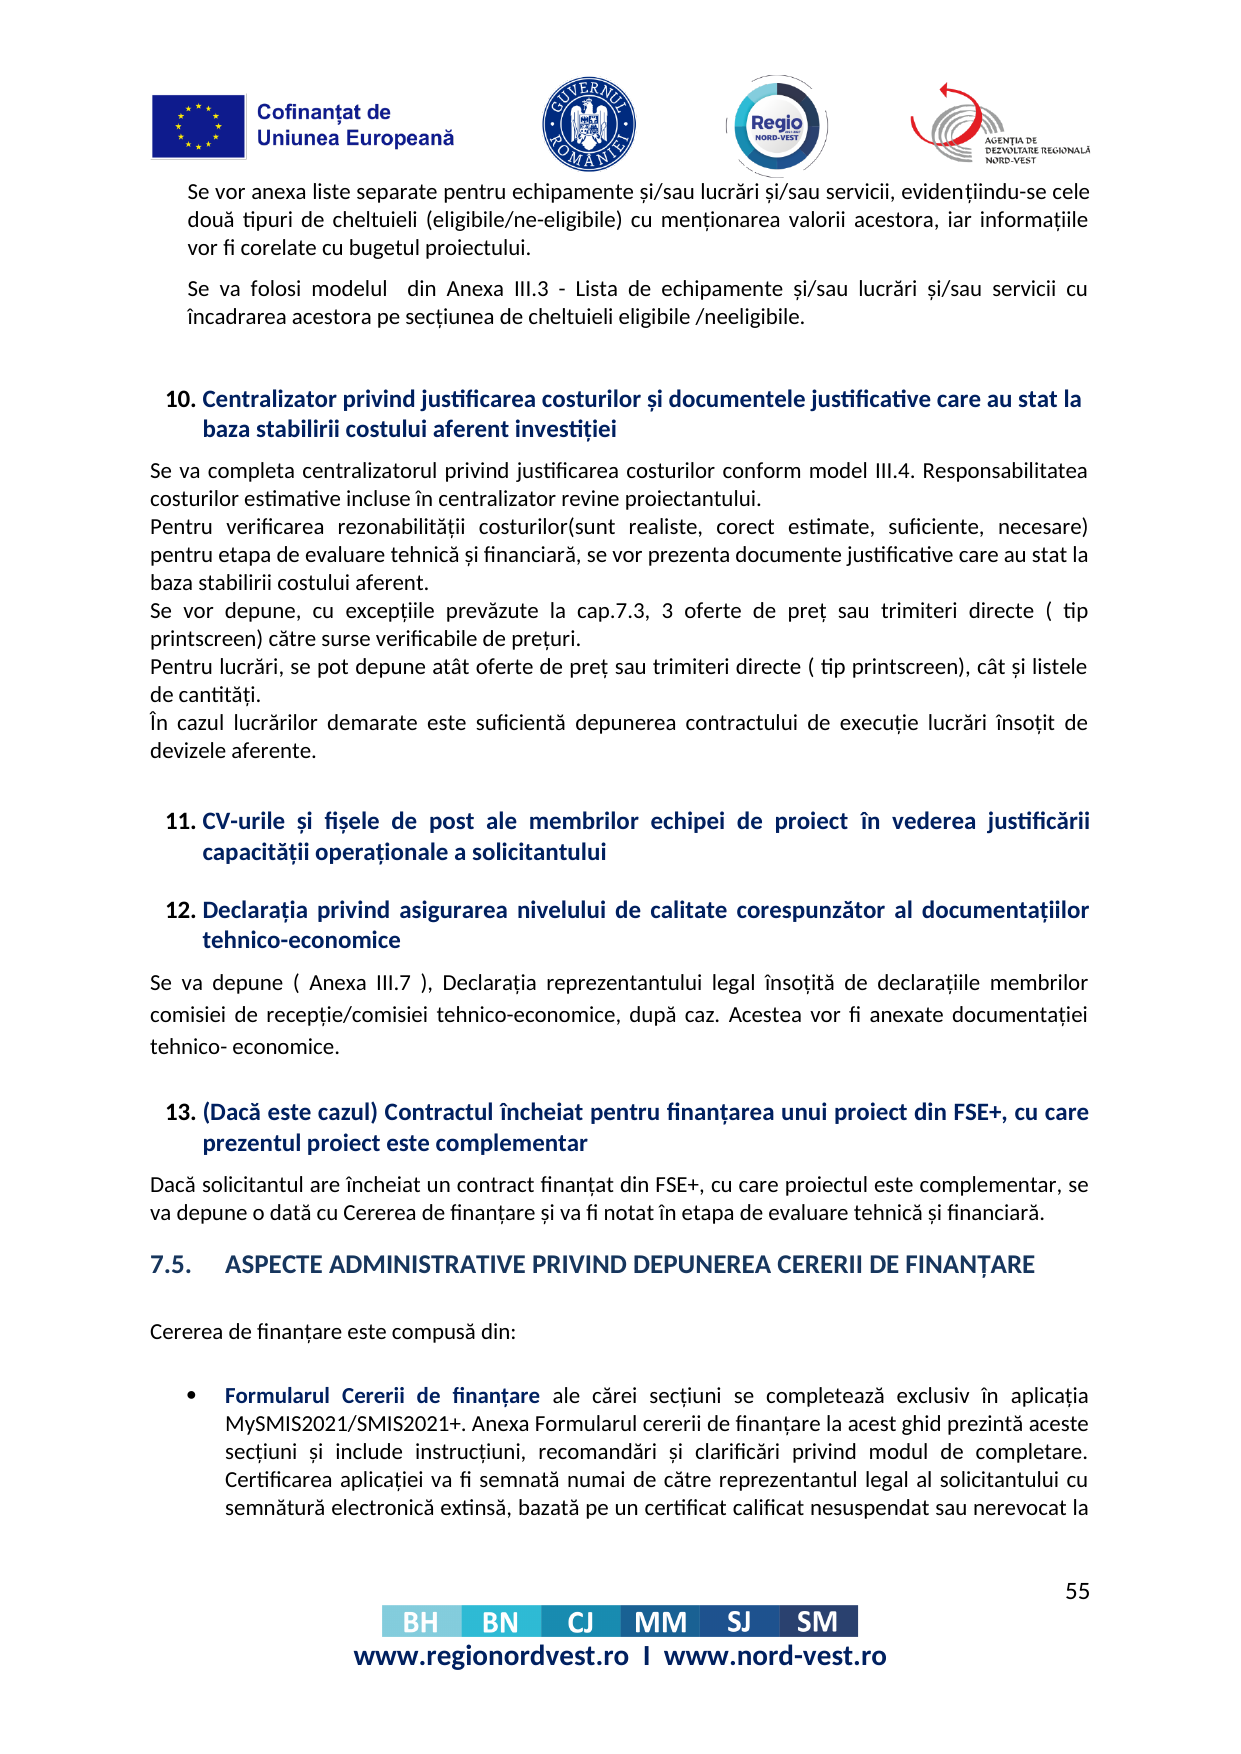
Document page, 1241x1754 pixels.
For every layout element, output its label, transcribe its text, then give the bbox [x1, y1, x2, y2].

text Se va completa centralizatorul privind justificarea costurilor conform model III.4. Responsabilitatea costurilor estimative incluse în centralizator revine proiectantului. [150, 456, 1090, 512]
text Pentru lucrări, se pot depune atât oferte de preț sau trimiteri directe ( tip printscreen), cât și listele de cantități. [150, 652, 1090, 708]
text Se vor depune, cu excepțiile prevăzute la cap.7.3, 3 oferte de preț sau trimiteri directe ( tip printscreen) către surse verificabile de prețuri. [150, 596, 1090, 652]
text Se va depune ( Anexa III.7 ), Declarația reprezentantului legal însoțită de declarațiile membrilor comisiei de recepție/comisiei tehnico-economice, după caz. Acestea vor fi anexate documentației tehnico- economice. [150, 968, 1090, 1060]
text În cazul lucrărilor demarate este suficientă depunerea contractului de execuție lucrări însoțit de devizele aferente. [150, 708, 1090, 764]
list Centralizator privind justificarea costurilor și documentele justificative care au stat la baza stabilirii costului aferent investiției [165, 383, 1090, 444]
subtitle ASPECTE ADMINISTRATIVE PRIVIND DEPUNEREA CERERII DE FINANȚARE [150, 1247, 1090, 1280]
picture [150, 75, 1091, 178]
picture [382, 1605, 859, 1637]
text Se vor anexa liste separate pentru echipamente și/sau lucrări și/sau servicii, evidenţiindu-se cele două tipuri de cheltuieli (eligibile/ne-eligibile) cu menționarea valorii acestora, iar informațiile vor fi corelate cu bugetul proiectului. [187, 178, 1090, 261]
text Se va folosi modelul din Anexa III.3 - Lista de echipamente și/sau lucrări și/sau servicii cu încadrarea acestora pe secțiunea de cheltuieli eligibile /neeligibile. [187, 274, 1090, 330]
list (Dacă este cazul) Contractul încheiat pentru finanțarea unui proiect din FSE+, cu care prezentul proiect este complementar [165, 1096, 1090, 1157]
text Dacă solicitantul are încheiat un contract finanțat din FSE+, cu care proiectul este complementar, se va depune o dată cu Cererea de finanțare și va fi notat în etapa de evaluare tehnică și financiară. [150, 1170, 1090, 1226]
text Cererea de finanțare este compusă din: [150, 1317, 1090, 1345]
text Pentru verificarea rezonabilității costurilor(sunt realiste, corect estimate, suficiente, necesare) pentru etapa de evaluare tehnică și financiară, se vor prezenta documente justificative care au stat la baza stabilirii costului aferent. [150, 512, 1090, 596]
list CV-urile și fișele de post ale membrilor echipei de proiect în vederea justificării capacității operaționale a solicitantului [165, 805, 1090, 866]
list Declarația privind asigurarea nivelului de calitate corespunzător al documentațiilor tehnico-economice [165, 894, 1090, 955]
